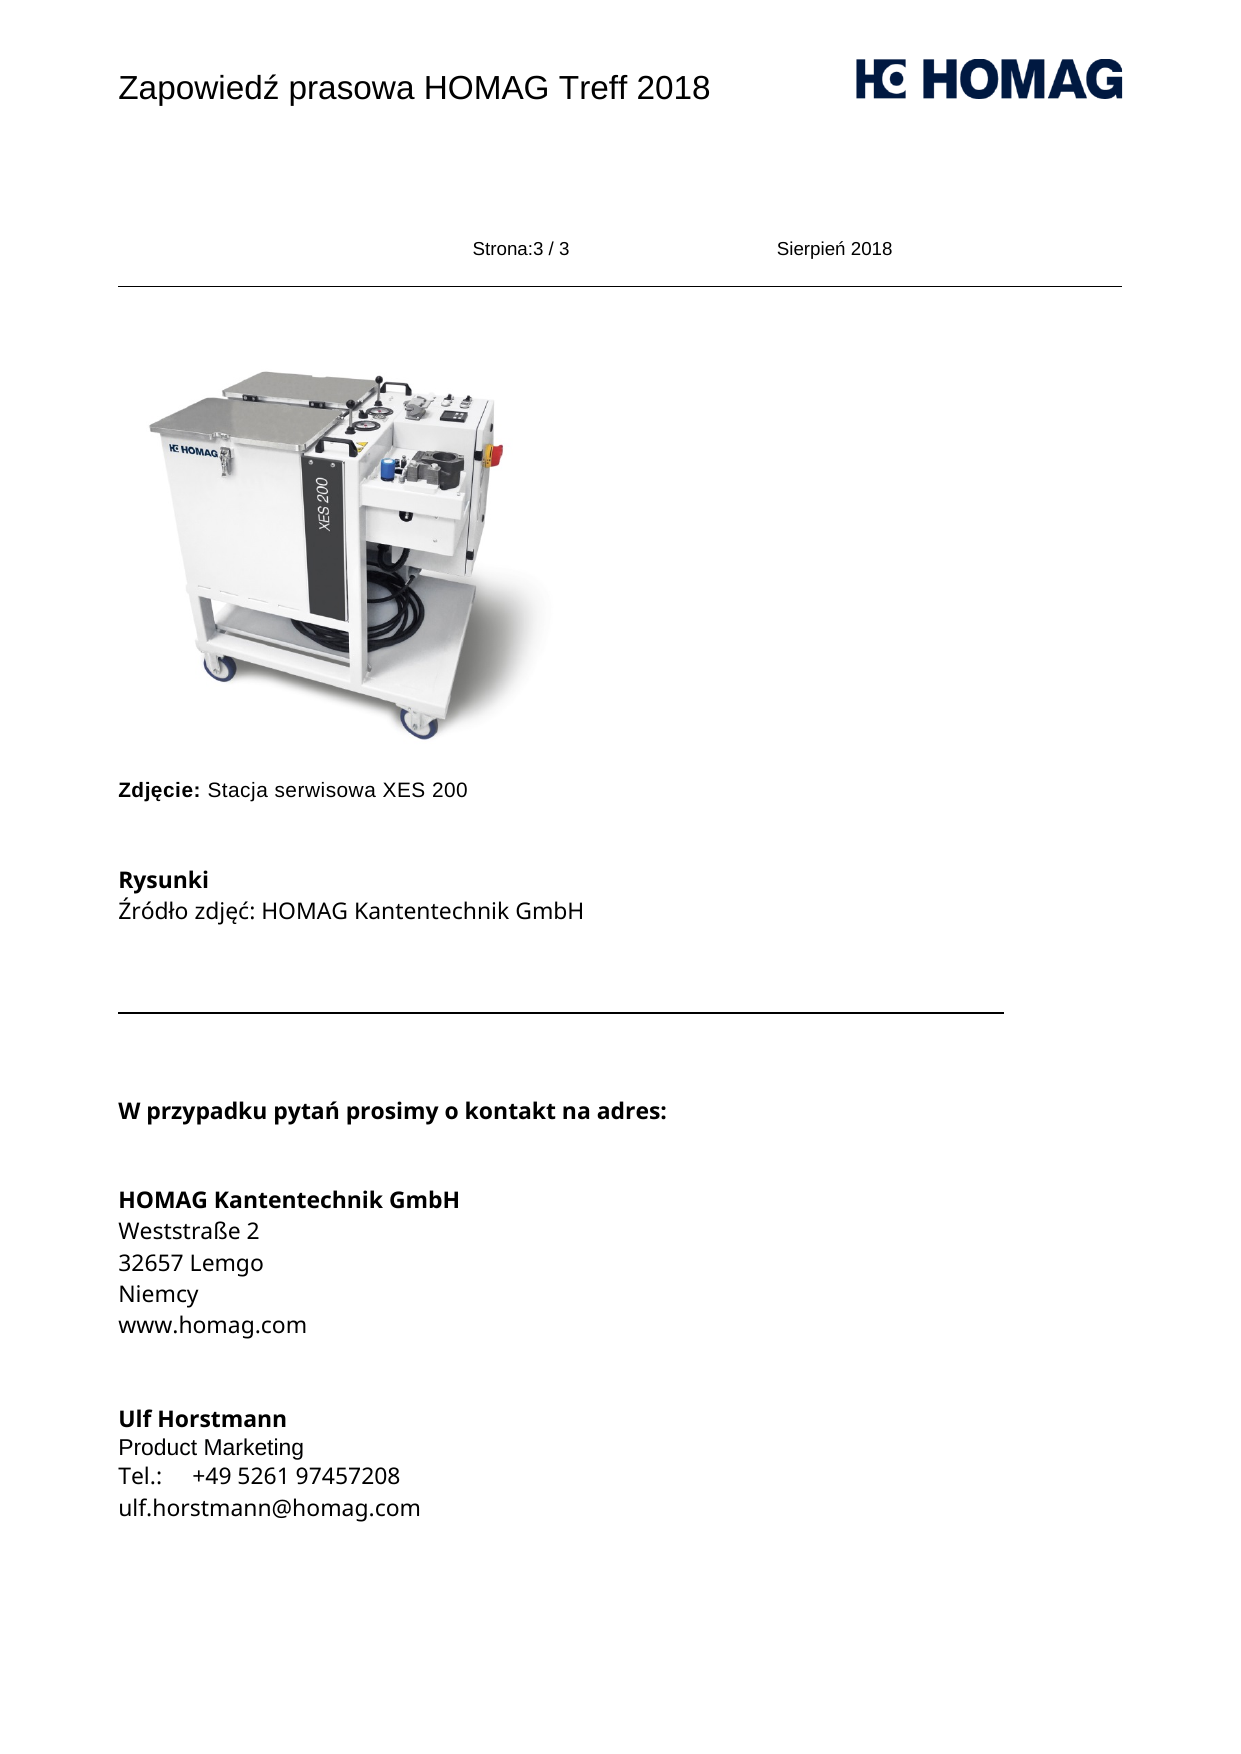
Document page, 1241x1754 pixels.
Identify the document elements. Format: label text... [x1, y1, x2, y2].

text Rysunki [118, 864, 1004, 895]
text www.homag.com [118, 1309, 1004, 1340]
text HOMAG Kantentechnik GmbH [118, 1184, 1004, 1215]
text Ulf Horstmann [118, 1403, 1004, 1434]
picture [118, 328, 602, 778]
text Niemcy [118, 1278, 1004, 1309]
text Weststraße 2 [118, 1215, 1004, 1246]
text 32657 Lemgo [118, 1246, 1004, 1278]
text Tel.: +49 5261 97457208 [118, 1460, 1004, 1492]
text Źródło zdjęć: HOMAG Kantentechnik GmbH [118, 895, 1004, 926]
picture [856, 59, 1123, 99]
text W przypadku pytań prosimy o kontakt na adres: [118, 1095, 1004, 1126]
title Zdjęcie: Stacja serwisowa XES 200 [118, 777, 1004, 801]
text ulf.horstmann@homag.com [118, 1492, 1004, 1523]
text Product Marketing [118, 1434, 1004, 1460]
